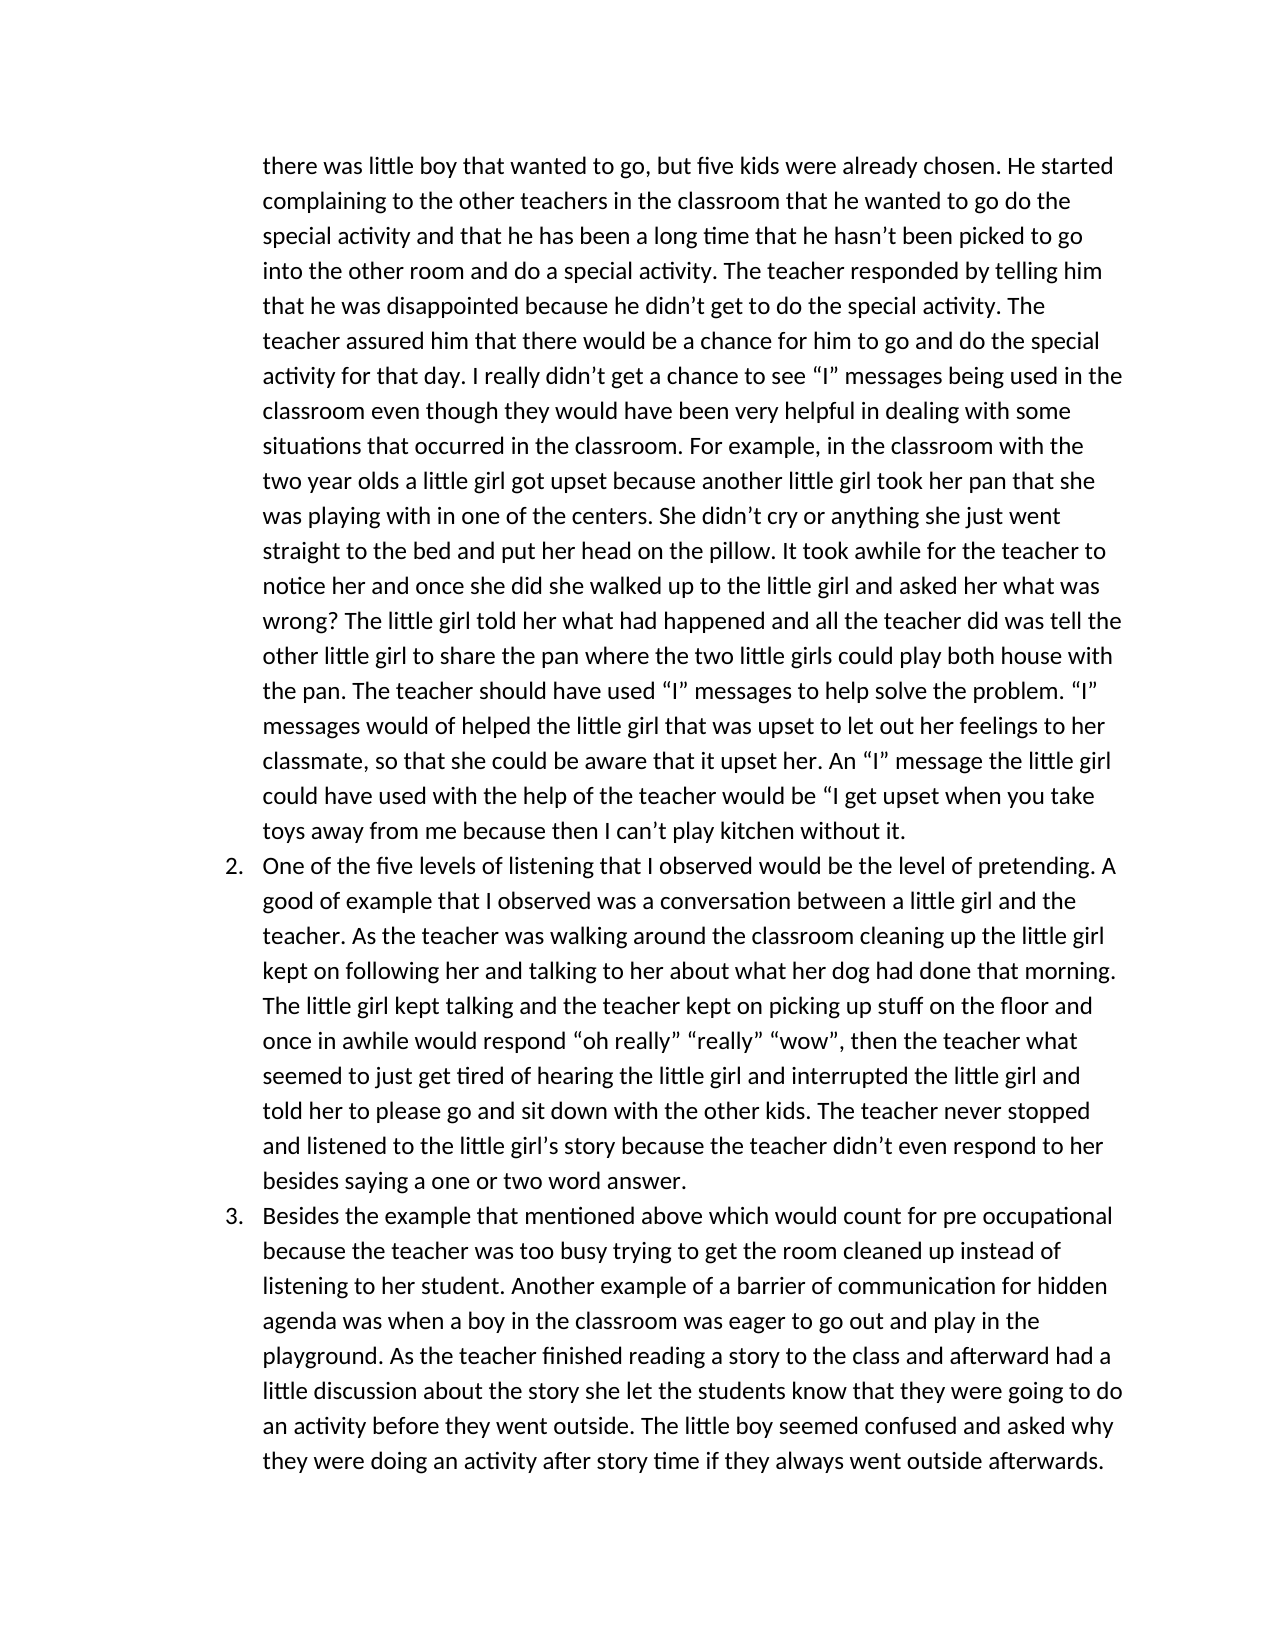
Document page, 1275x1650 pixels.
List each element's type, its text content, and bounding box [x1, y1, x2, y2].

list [225, 1200, 1125, 1476]
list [225, 150, 1125, 846]
list One of the five levels of listening that I observed would be the level of pretending. A good of example that I observed was a conversation between a little girl and the teacher. As the teacher was walking around the classroom cleaning up the little girl kept on following her and talking to her about what her dog had done that morning. The little girl kept talking and the teacher kept on picking up stuff on the floor and once in awhile would respond “oh really” “really” “wow”, then the teacher what seemed to just get tired of hearing the little girl and interrupted the little girl and told her to please go and sit down with the other kids. The teacher never stopped and listened to the little girl’s story because the teacher didn’t even respond to her besides saying a one or two word answer. [225, 850, 1125, 1196]
